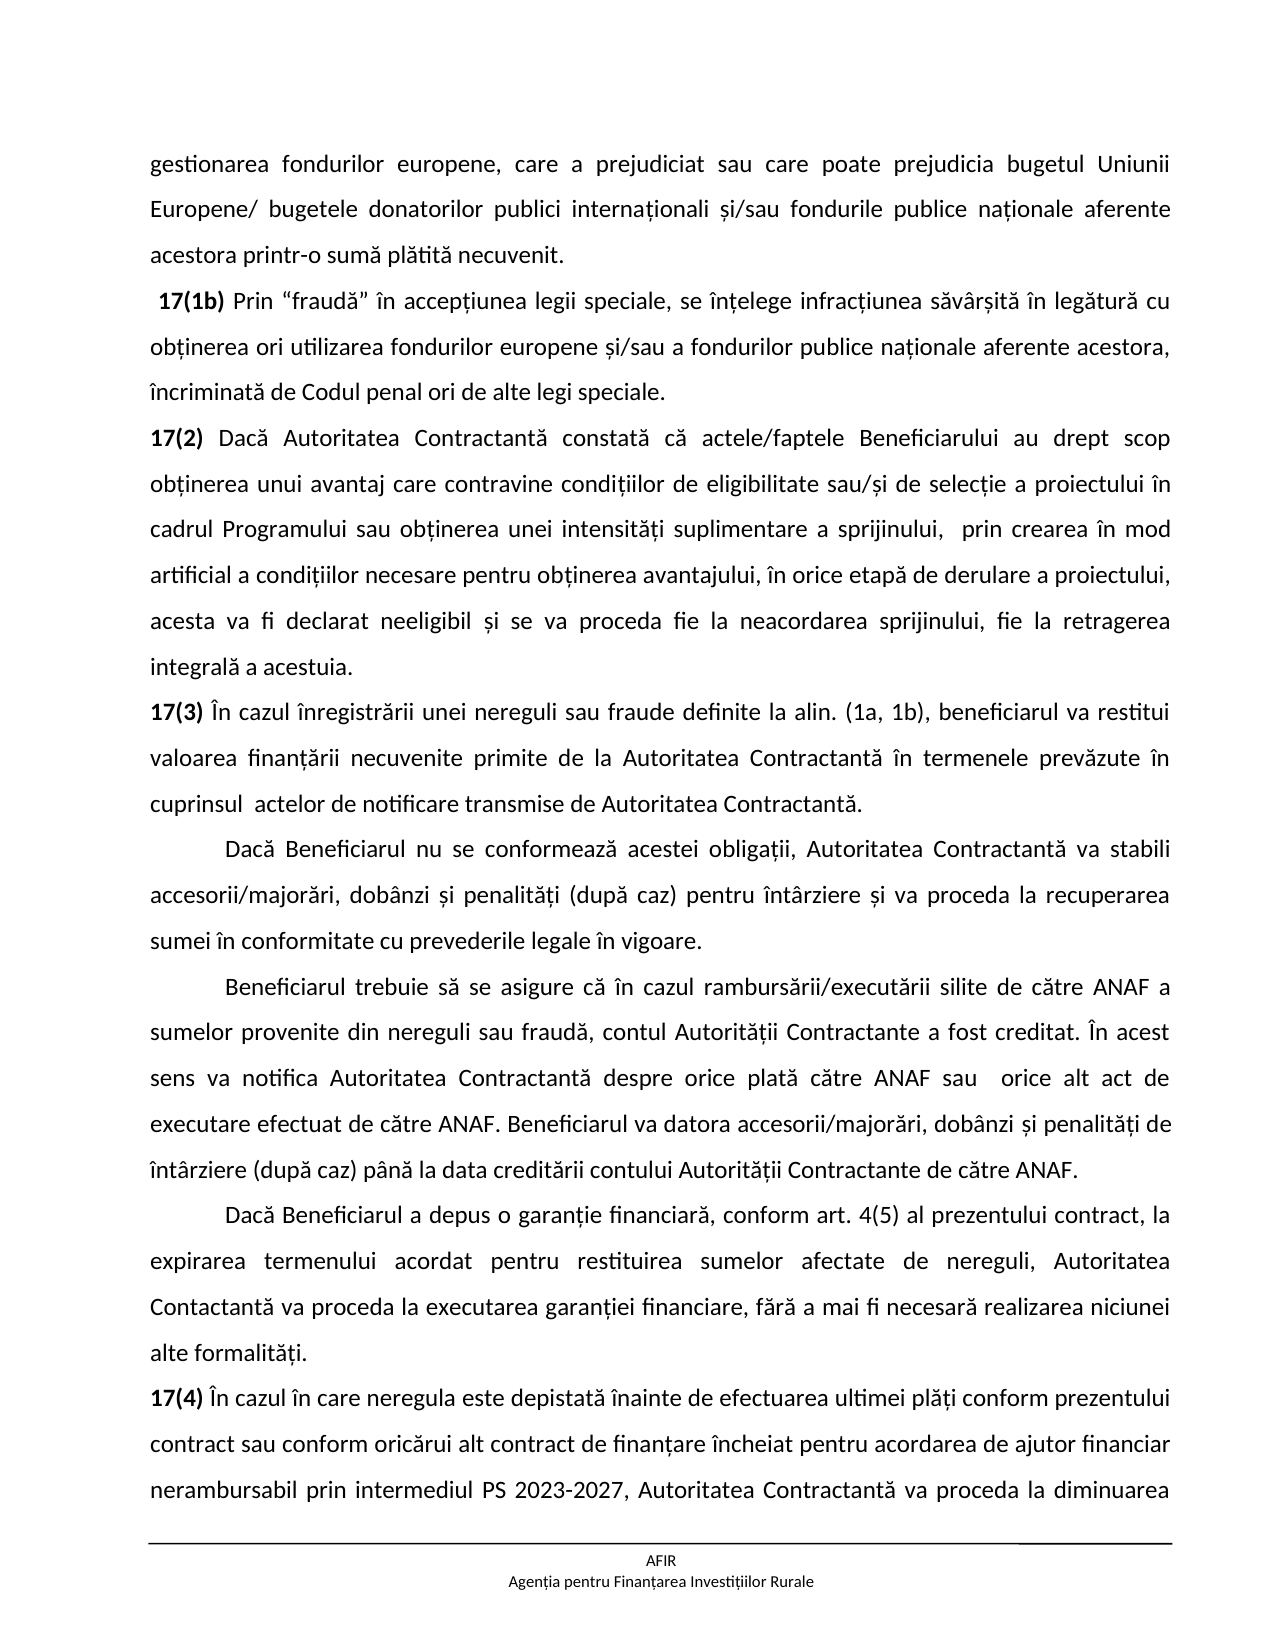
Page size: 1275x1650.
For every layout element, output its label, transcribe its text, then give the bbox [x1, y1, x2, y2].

text Dacă Beneficiarul a depus o garanţie financiară, conform art. 4(5) al prezentului contract, la expirarea termenului acordat pentru restituirea sumelor afectate de nereguli, Autoritatea Contactantă va proceda la executarea garanţiei financiare, fără a mai fi necesară realizarea niciunei alte formalităţi. [150, 1199, 1172, 1367]
text 17(1b) Prin “fraudă” în accepţiunea legii speciale, se înţelege infracţiunea săvârşită în legătură cu obţinerea ori utilizarea fondurilor europene şi/sau a fondurilor publice naţionale aferente acestora, încriminată de Codul penal ori de alte legi speciale. [150, 285, 1172, 407]
text 17(2) Dacă Autoritatea Contractantă constată că actele/faptele Beneficiarului au drept scop obţinerea unui avantaj care contravine condițiilor de eligibilitate sau/și de selecție a proiectului în cadrul Programului sau obținerea unei intensități suplimentare a sprijinului, prin crearea în mod artificial a condiţiilor necesare pentru obținerea avantajului, în orice etapă de derulare a proiectului, acesta va fi declarat neeligibil și se va proceda fie la neacordarea sprijinului, fie la retragerea integrală a acestuia. [150, 422, 1172, 681]
text Dacă Beneficiarul nu se conformează acestei obligaţii, Autoritatea Contractantă va stabili accesorii/majorări, dobânzi şi penalităţi (după caz) pentru întârziere şi va proceda la recuperarea sumei în conformitate cu prevederile legale în vigoare. [150, 834, 1172, 956]
text Beneficiarul trebuie să se asigure că în cazul rambursării/executării silite de către ANAF a sumelor provenite din nereguli sau fraudă, contul Autorităţii Contractante a fost creditat. În acest sens va notifica Autoritatea Contractantă despre orice plată către ANAF sau orice alt act de executare efectuat de către ANAF. Beneficiarul va datora accesorii/majorări, dobânzi și penalități de întârziere (după caz) până la data creditării contului Autorităţii Contractante de către ANAF. [150, 971, 1172, 1184]
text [150, 148, 1172, 270]
text 17(3) În cazul înregistrării unei nereguli sau fraude definite la alin. (1a, 1b), beneficiarul va restitui valoarea finanţării necuvenite primite de la Autoritatea Contractantă în termenele prevăzute în cuprinsul actelor de notificare transmise de Autoritatea Contractantă. [150, 696, 1172, 818]
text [150, 1382, 1172, 1504]
